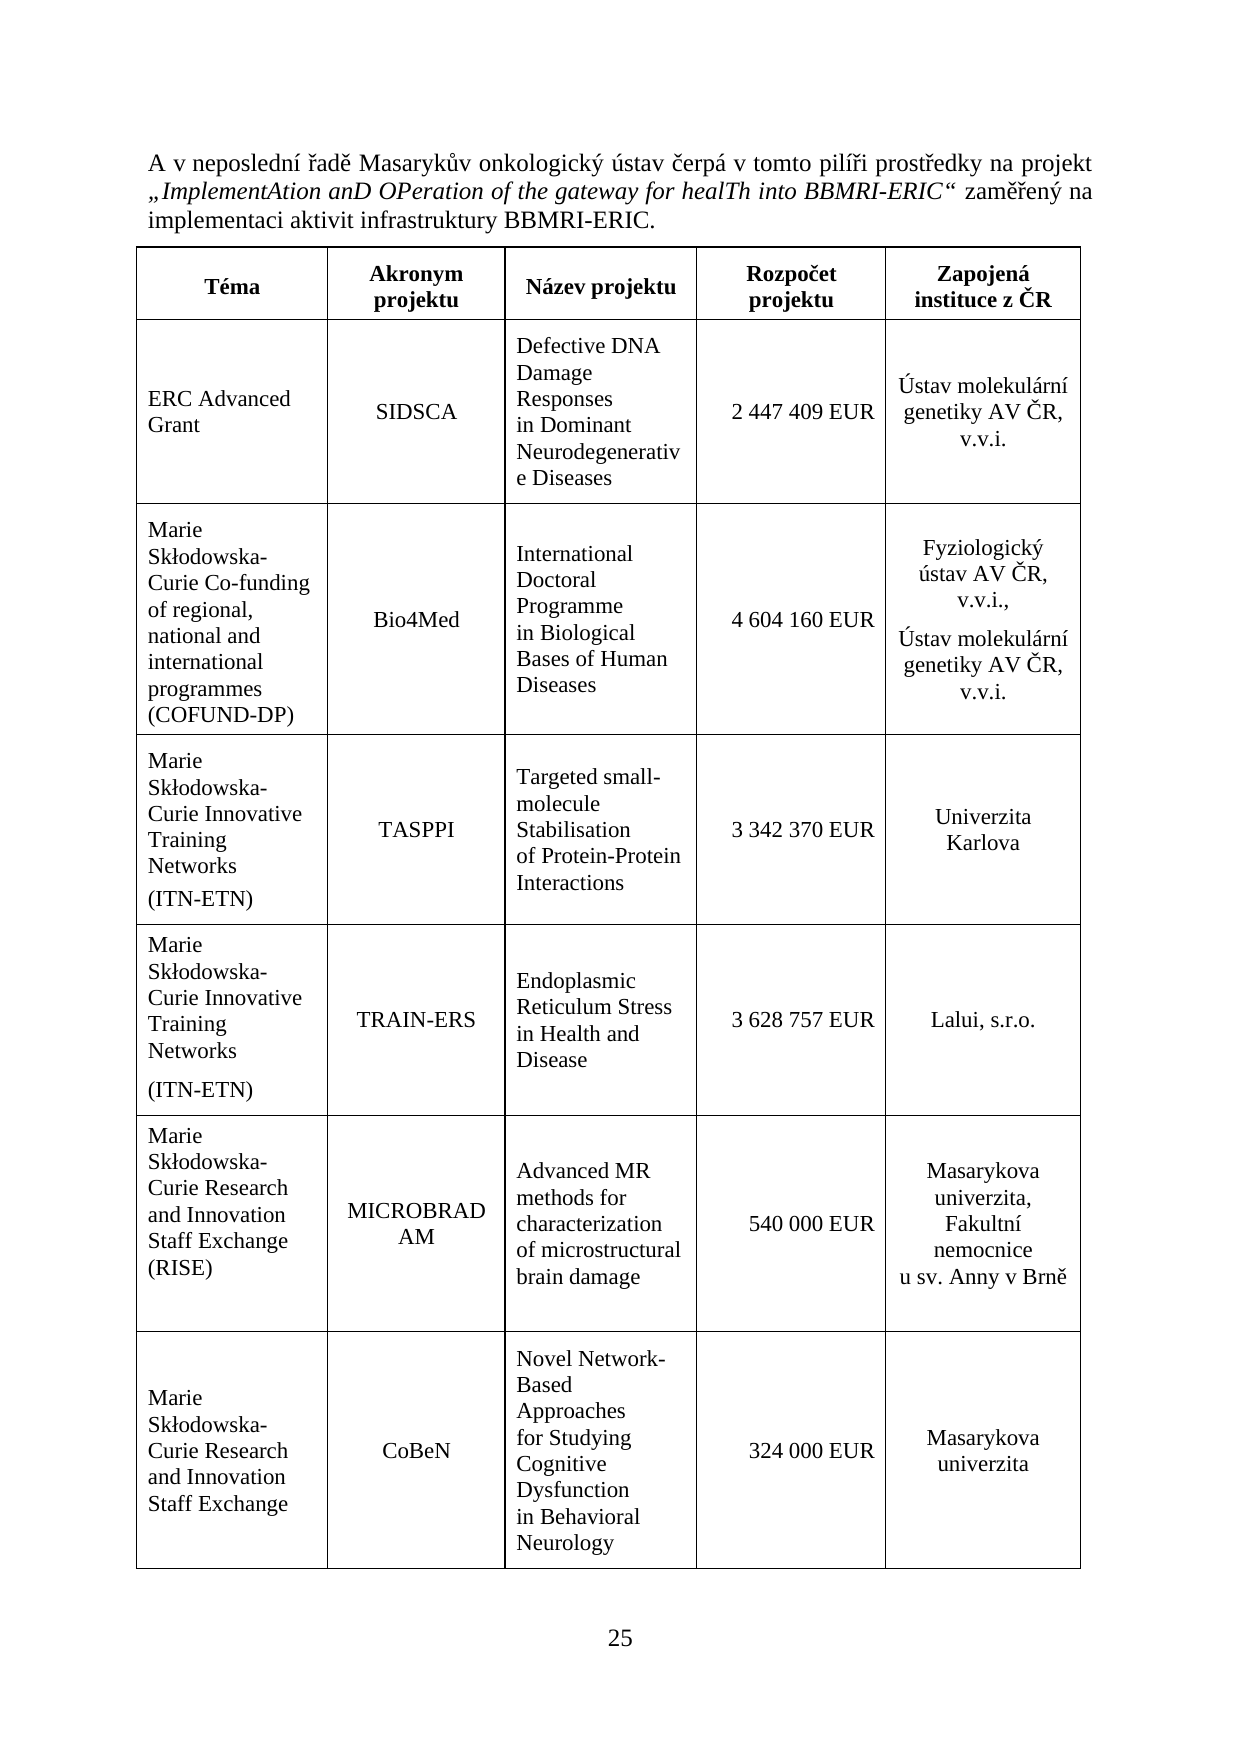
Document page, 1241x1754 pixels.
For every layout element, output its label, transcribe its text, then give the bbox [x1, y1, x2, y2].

table_cell TRAIN-ERS [328, 925, 504, 1114]
table_cell Marie Skłodowska-Curie Innovative Training Networks (ITN-ETN) [137, 925, 327, 1114]
table_cell Lalui, s.r.o. [886, 925, 1080, 1114]
table_cell Targeted small-molecule Stabilisation of Protein-Protein Interactions [506, 735, 696, 924]
table_cell CoBeN [328, 1332, 504, 1568]
table_cell Masarykova univerzita, Fakultní nemocnice u sv. Anny v Brně [886, 1116, 1080, 1331]
table_cell Ústav molekulární genetiky AV ČR, v.v.i. [886, 320, 1080, 503]
table_cell Fyziologický ústav AV ČR, v.v.i., Ústav molekulární genetiky AV ČR, v.v.i. [886, 504, 1080, 734]
table_cell Marie Skłodowska-Curie Research and Innovation Staff Exchange (RISE) [137, 1116, 327, 1331]
table_cell TASPPI [328, 735, 504, 924]
table_cell 324 000 EUR [697, 1332, 885, 1568]
table_header Rozpočet projektu [697, 248, 885, 319]
table_cell Bio4Med [328, 504, 504, 734]
table_cell Masarykova univerzita [886, 1332, 1080, 1568]
table_cell 540 000 EUR [697, 1116, 885, 1331]
table_cell MICROBRADAM [328, 1116, 504, 1331]
table_header Akronym projektu [328, 248, 504, 319]
table_cell Univerzita Karlova [886, 735, 1080, 924]
table_header Název projektu [506, 248, 696, 319]
table_cell Marie Skłodowska-Curie Co-funding of regional, national and international programmes (COFUND-DP) [137, 504, 327, 734]
table_cell Novel Network-Based Approaches for Studying Cognitive Dysfunction in Behavioral Neurology [506, 1332, 696, 1568]
table_cell Defective DNA Damage Responses in Dominant Neurodegenerative Diseases [506, 320, 696, 503]
table_cell Advanced MR methods for characterization of microstructural brain damage [506, 1116, 696, 1331]
table_cell International Doctoral Programme in Biological Bases of Human Diseases [506, 504, 696, 734]
table_cell 2 447 409 EUR [697, 320, 885, 503]
table_cell 4 604 160 EUR [697, 504, 885, 734]
table_cell SIDSCA [328, 320, 504, 503]
table_cell 3 342 370 EUR [697, 735, 885, 924]
table_cell Endoplasmic Reticulum Stress in Health and Disease [506, 925, 696, 1114]
table_header Zapojená instituce z ČR [886, 248, 1080, 319]
table_cell 3 628 757 EUR [697, 925, 885, 1114]
table_header Téma [137, 248, 327, 319]
table_cell Marie Skłodowska-Curie Innovative Training Networks (ITN-ETN) [137, 735, 327, 924]
text A v neposlední řadě Masarykův onkologický ústav čerpá v tomto pilíři prostředky na projekt „ImplementAtion anD OPeration of the gateway for healTh into BBMRI-ERIC“ zaměřený na implementaci aktivit infrastruktury BBMRI-ERIC. [148, 148, 1093, 234]
table_cell Marie Skłodowska-Curie Research and Innovation Staff Exchange [137, 1332, 327, 1568]
table_cell ERC Advanced Grant [137, 320, 327, 503]
